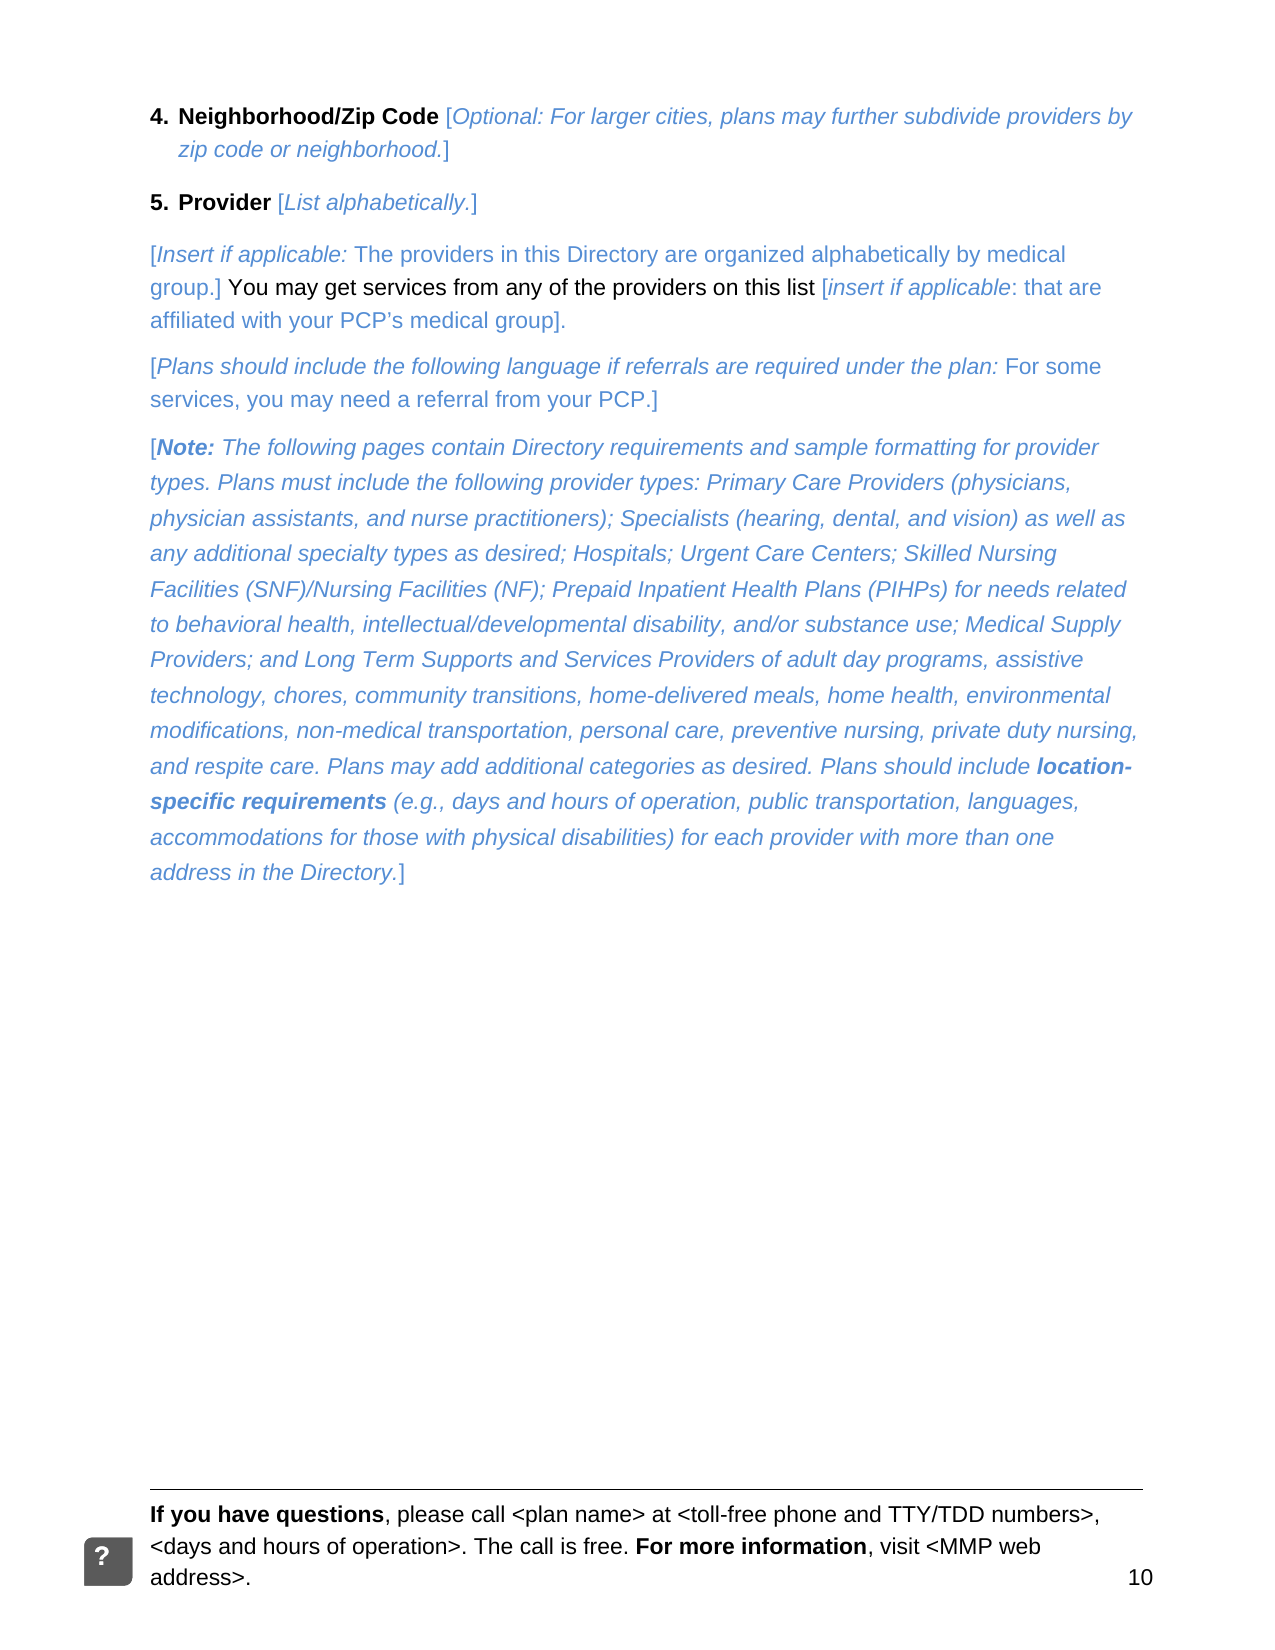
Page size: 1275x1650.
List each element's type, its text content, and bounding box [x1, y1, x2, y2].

text 5. Provider [List alphabetically.] [150, 183, 1143, 217]
text [Plans should include the following language if referrals are required under the plan: For some services, you may need a referral from your PCP.] [150, 348, 1143, 414]
text [Note: The following pages contain Directory requirements and sample formatting for provider types. Plans must include the following provider types: Primary Care Providers (physicians, physician assistants, and nurse practitioners); Specialists (hearing, dental, and vision) as well as any additional specialty types as desired; Hospitals; Urgent Care Centers; Skilled Nursing Facilities (SNF)/Nursing Facilities (NF); Prepaid Inpatient Health Plans (PIHPs) for needs related to behavioral health, intellectual/developmental disability, and/or substance use; Medical Supply Providers; and Long Term Supports and Services Providers of adult day programs, assistive technology, chores, community transitions, home-delivered meals, home health, environmental modifications, non-medical transportation, personal care, preventive nursing, private duty nursing, and respite care. Plans may add additional categories as desired. Plans should include location-specific requirements (e.g., days and hours of operation, public transportation, languages, accommodations for those with physical disabilities) for each provider with more than one address in the Directory.] [150, 427, 1143, 887]
text 4. Neighborhood/Zip Code [Optional: For larger cities, plans may further subdivide providers by zip code or neighborhood.] [150, 98, 1143, 164]
text [Insert if applicable: The providers in this Directory are organized alphabetically by medical group.] You may get services from any of the providers on this list [insert if applicable: that are affiliated with your PCP’s medical group]. [150, 235, 1143, 335]
